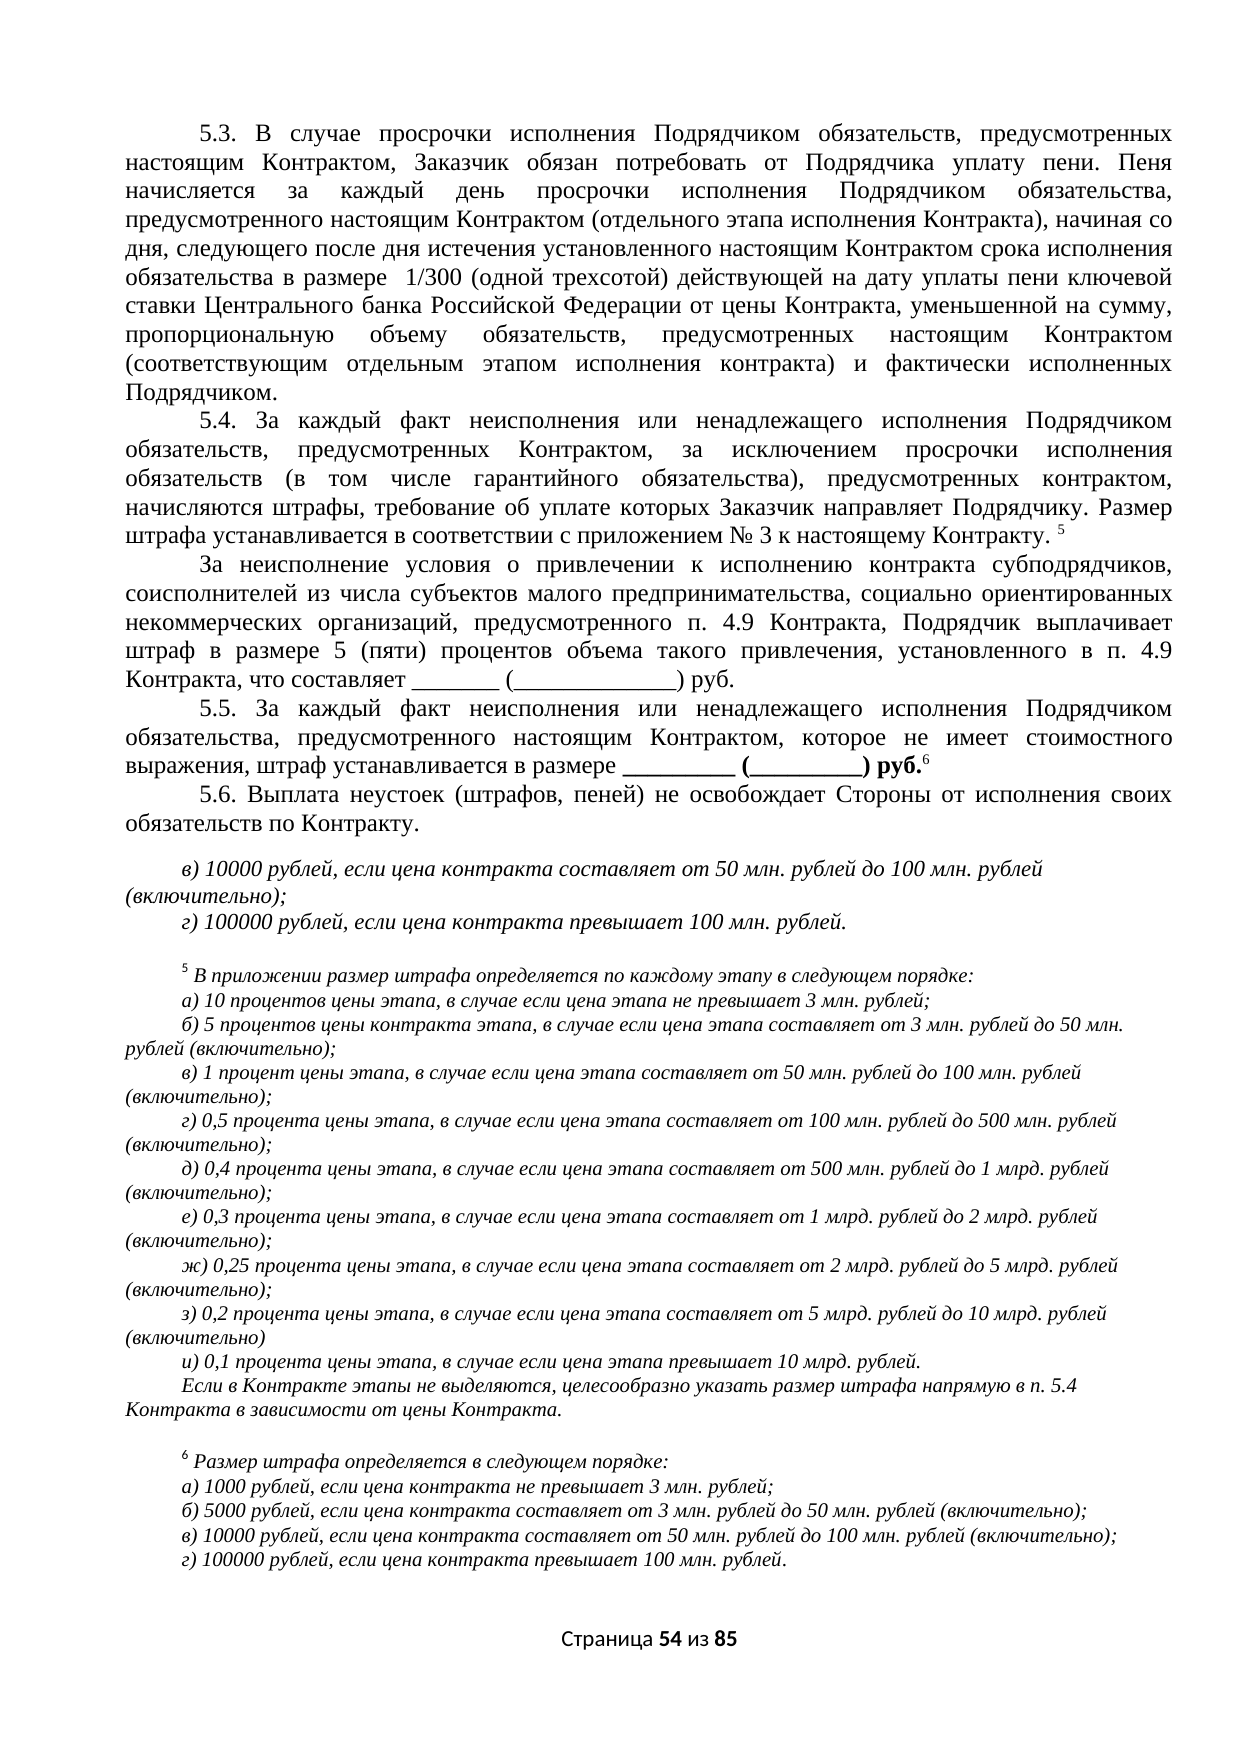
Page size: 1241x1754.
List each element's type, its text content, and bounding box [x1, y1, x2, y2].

text 5.5. За каждый факт неисполнения или ненадлежащего исполнения Подрядчиком обязательства, предусмотренного настоящим Контрактом, которое не имеет стоимостного выражения, штраф устанавливается в размере _________ (_________) руб. [125, 693, 1173, 779]
text 5.4. За каждый факт неисполнения или ненадлежащего исполнения Подрядчиком обязательств, предусмотренных Контрактом, за исключением просрочки исполнения обязательств (в том числе гарантийного обязательства), предусмотренных контрактом, начисляются штрафы, требование об уплате которых Заказчик направляет Подрядчику. Размер штрафа устанавливается в соответствии с приложением № 3 к настоящему Контракту. [125, 406, 1173, 549]
text За неисполнение условия о привлечении к исполнению контракта субподрядчиков, соисполнителей из числа субъектов малого предпринимательства, социально ориентированных некоммерческих организаций, предусмотренного п. 4.9 Контракта, Подрядчик выплачивает штраф в размере 5 (пяти) процентов объема такого привлечения, установленного в п. 4.9 Контракта, что составляет _______ (_____________) руб. [125, 549, 1173, 693]
text 5.6. Выплата неустоек (штрафов, пеней) не освобождает Стороны от исполнения своих обязательств по Контракту. [125, 779, 1173, 837]
text 5.3. В случае просрочки исполнения Подрядчиком обязательств, предусмотренных настоящим Контрактом, Заказчик обязан потребовать от Подрядчика уплату пени. Пеня начисляется за каждый день просрочки исполнения Подрядчиком обязательства, предусмотренного настоящим Контрактом (отдельного этапа исполнения Контракта), начиная со дня, следующего после дня истечения установленного настоящим Контрактом срока исполнения обязательства в размере 1/300 (одной трехсотой) действующей на дату уплаты пени ключевой ставки Центрального банка Российской Федерации от цены Контракта, уменьшенной на сумму, пропорциональную объему обязательств, предусмотренных настоящим Контрактом (соответствующим отдельным этапом исполнения контракта) и фактически исполненных Подрядчиком. [125, 118, 1173, 406]
